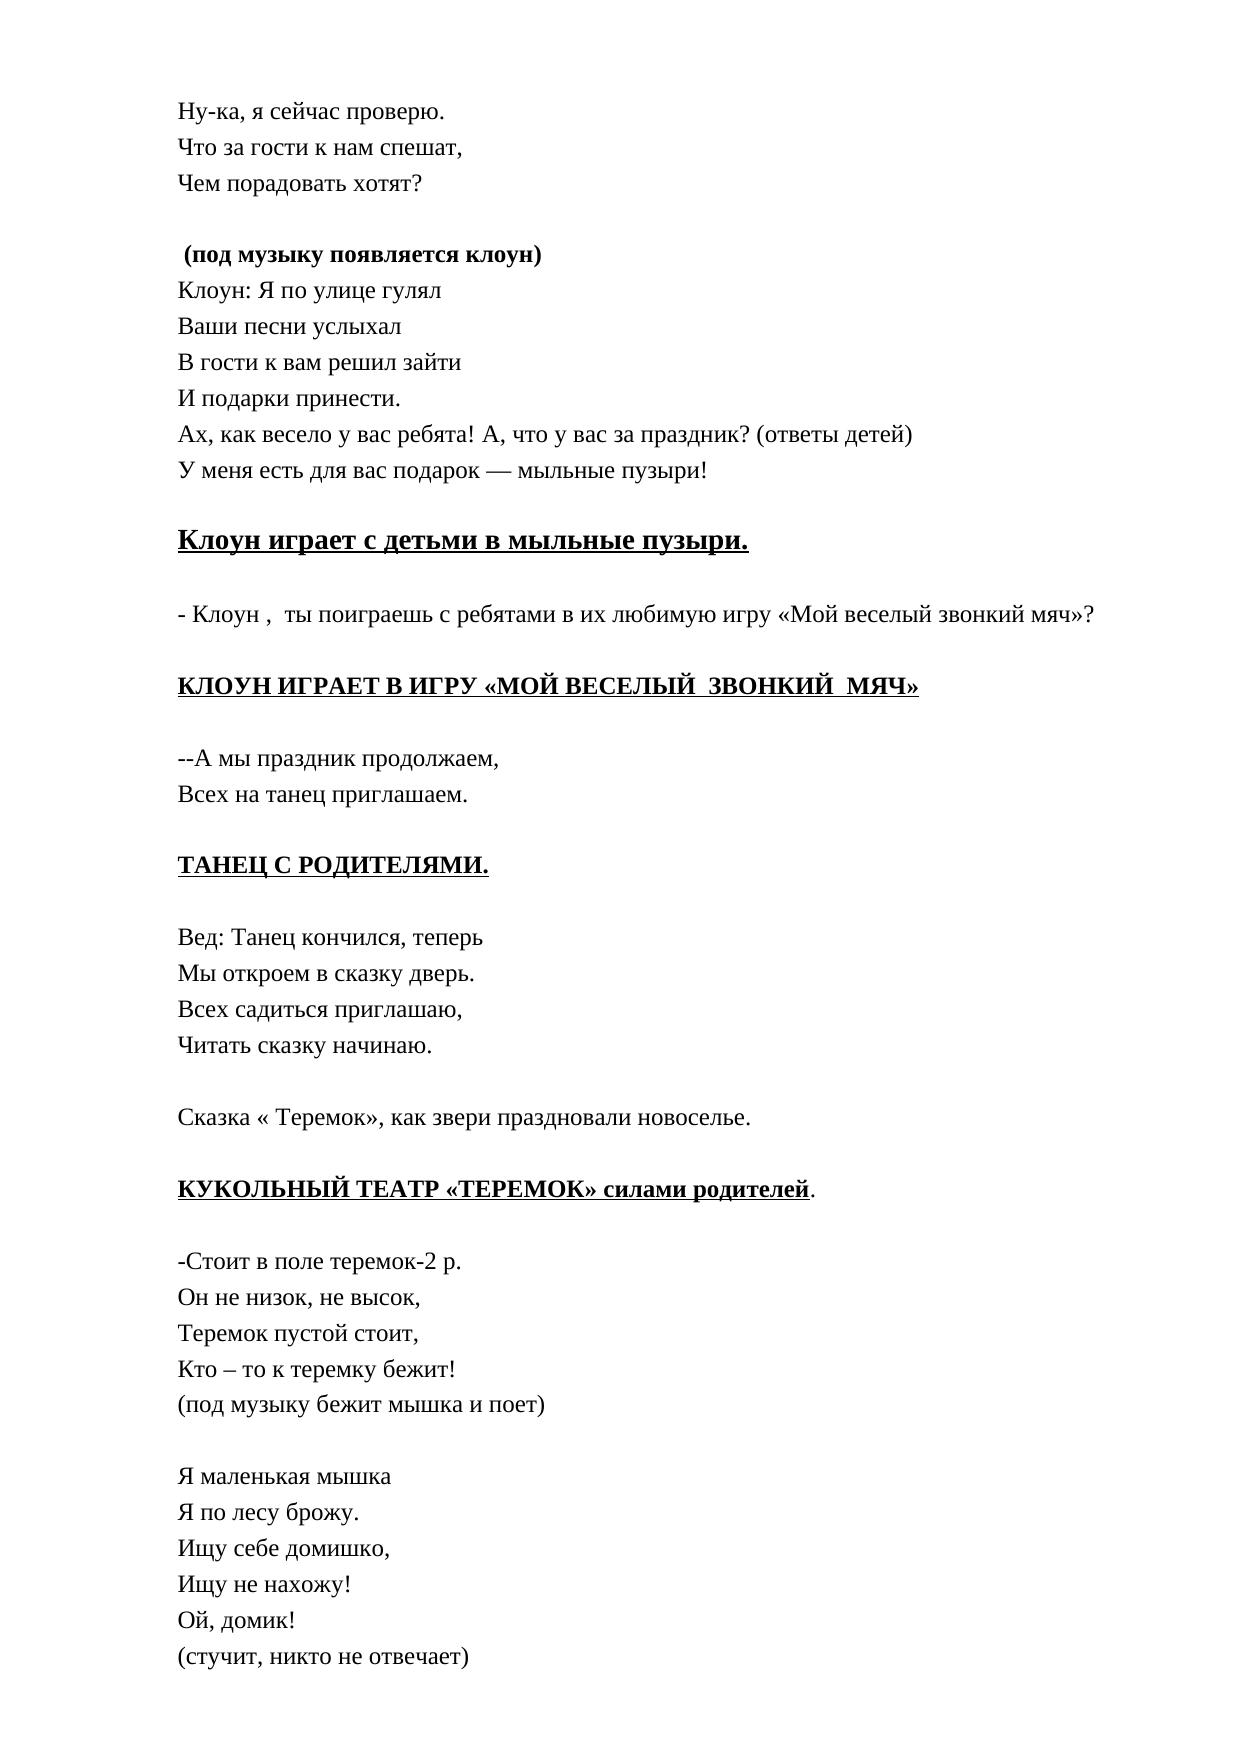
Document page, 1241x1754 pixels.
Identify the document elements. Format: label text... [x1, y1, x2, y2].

text Теремок пустой стоит, [177, 1311, 1152, 1346]
text Читать сказку начинаю. [177, 1023, 1152, 1059]
text Всех садиться приглашаю, [177, 987, 1152, 1023]
text КУКОЛЬНЫЙ ТЕАТР «ТЕРЕМОК» силами родителей. [177, 1167, 1152, 1203]
text Клоун играет с детьми в мыльные пузыри. [177, 520, 1152, 556]
text Ищу себе домишко, [177, 1526, 1152, 1562]
text -Стоит в поле теремок-2 р. [177, 1239, 1152, 1274]
text Ой, домик! [177, 1598, 1152, 1634]
text --А мы праздник продолжаем, [177, 736, 1152, 771]
text Ах, как весело у вас ребята! А, что у вас за праздник? (ответы детей) [177, 412, 1152, 448]
text Чем порадовать хотят? [177, 161, 1152, 196]
text Ищу не нахожу! [177, 1562, 1152, 1598]
text ТАНЕЦ С РОДИТЕЛЯМИ. [177, 843, 1152, 879]
text У меня есть для вас подарок — мыльные пузыри! [177, 448, 1152, 484]
text В гости к вам решил зайти [177, 340, 1152, 376]
text Я маленькая мышка [177, 1454, 1152, 1490]
text Клоун: Я по улице гулял [177, 268, 1152, 304]
text (под музыку бежит мышка и поет) [177, 1382, 1152, 1418]
text Всех на танец приглашаем. [177, 771, 1152, 807]
text (стучит, никто не отвечает) [177, 1634, 1152, 1670]
text Он не низок, не высок, [177, 1274, 1152, 1311]
text Ну-ка, я сейчас проверю. [177, 89, 1152, 124]
text Я по лесу брожу. [177, 1490, 1152, 1526]
text (под музыку появляется клоун) [177, 232, 1152, 268]
text Что за гости к нам спешат, [177, 124, 1152, 161]
text - Клоун , ты поиграешь с ребятами в их любимую игру «Мой веселый звонкий мяч»? [177, 592, 1152, 628]
text И подарки принести. [177, 376, 1152, 412]
text Ваши песни услыхал [177, 304, 1152, 340]
text КЛОУН ИГРАЕТ В ИГРУ «МОЙ ВЕСЕЛЫЙ ЗВОНКИЙ МЯЧ» [177, 664, 1152, 699]
text Кто – то к теремку бежит! [177, 1346, 1152, 1382]
text Вед: Танец кончился, теперь [177, 915, 1152, 951]
text Мы откроем в сказку дверь. [177, 951, 1152, 987]
text Сказка « Теремок», как звери праздновали новоселье. [177, 1095, 1152, 1131]
